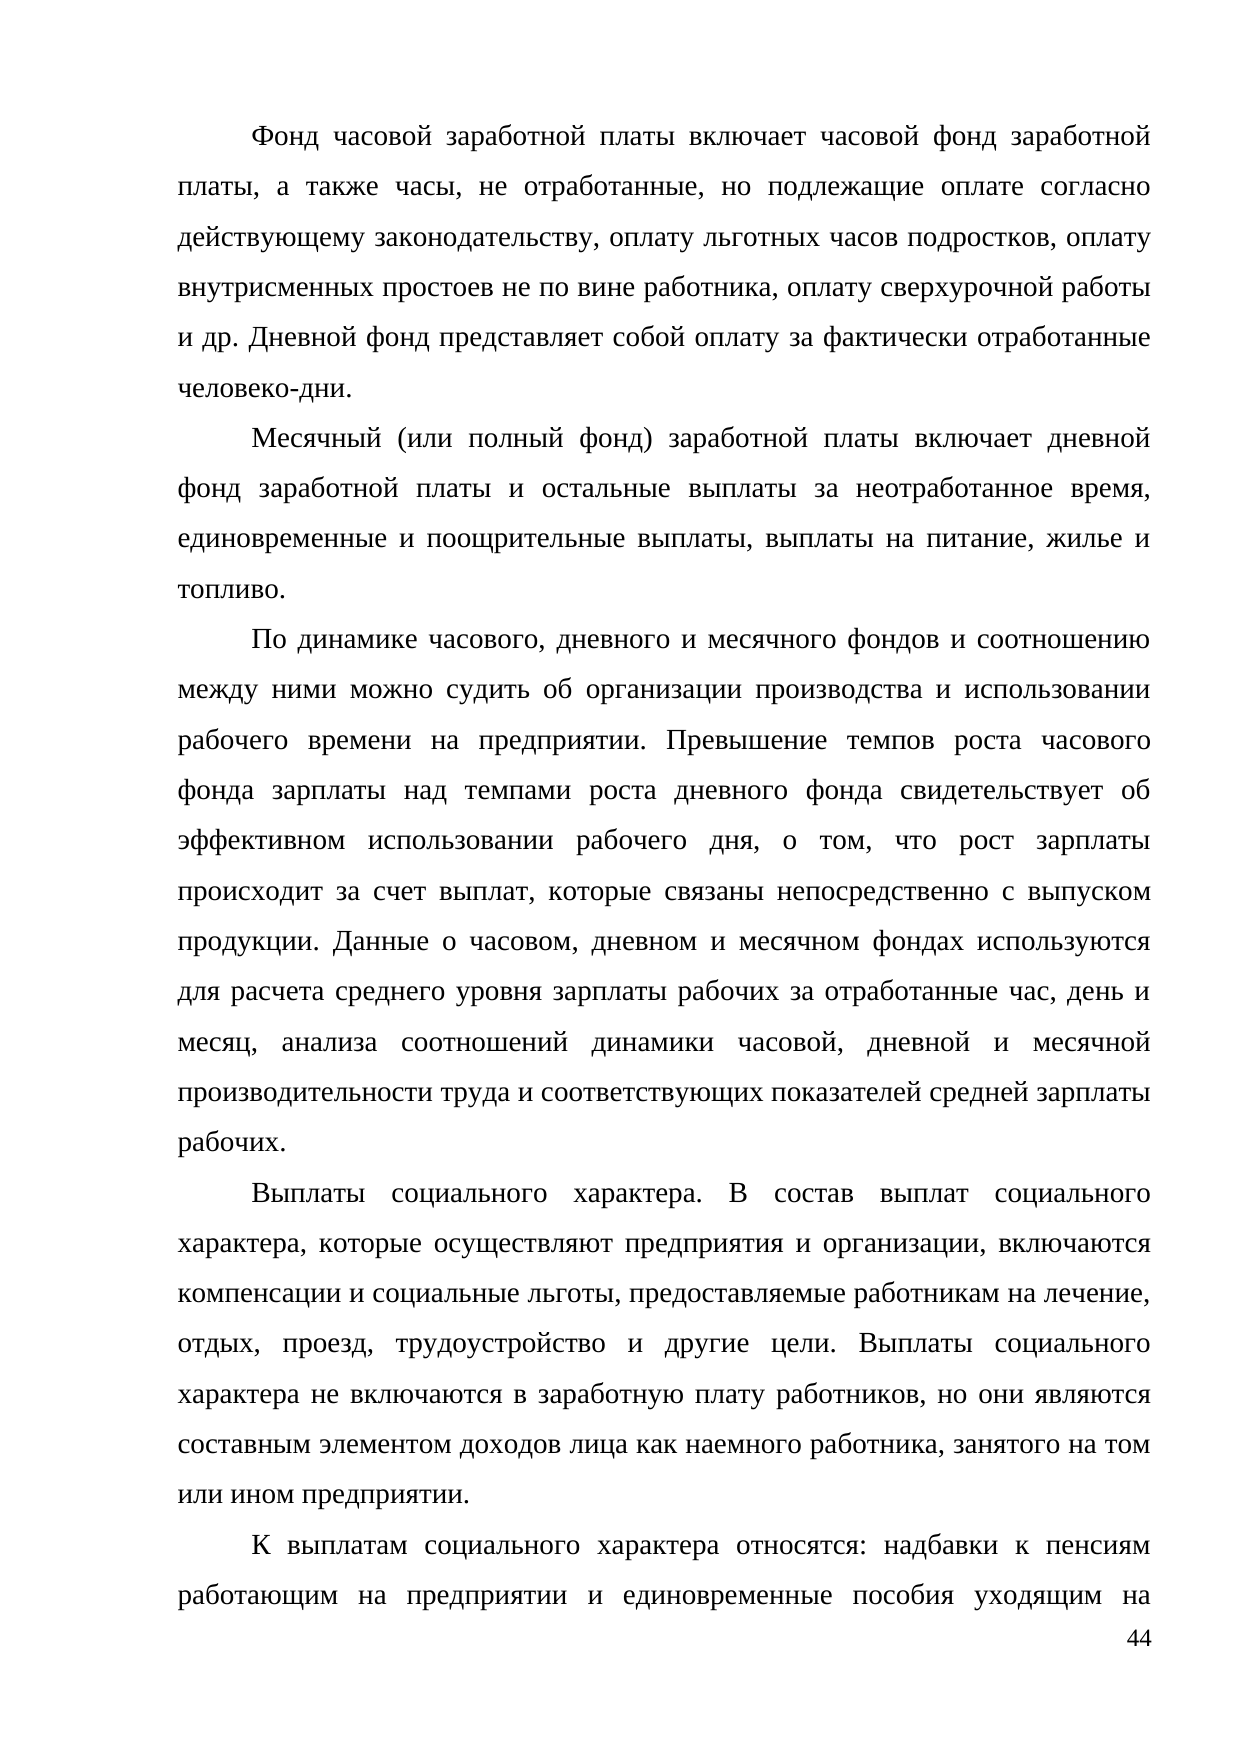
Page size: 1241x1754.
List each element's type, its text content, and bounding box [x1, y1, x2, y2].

text Фонд часовой заработной платы включает часовой фонд заработной платы, а также часы, не отработанные, но подлежащие оплате согласно действующему законодательству, оплату льготных часов подростков, оплату внутрисменных простоев не по вине работника, оплату сверхурочной работы и др. Дневной фонд представляет собой оплату за фактически отработанные человеко-дни. [177, 118, 1152, 403]
text Выплаты социального характера. В состав выплат социального характера, которые осуществляют предприятия и организации, включаются компенсации и социальные льготы, предоставляемые работникам на лечение, отдых, проезд, трудоустройство и другие цели. Выплаты социального характера не включаются в заработную плату работников, но они являются составным элементом доходов лица как наемного работника, занятого на том или ином предприятии. [177, 1175, 1152, 1510]
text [177, 1527, 1152, 1611]
text Месячный (или полный фонд) заработной платы включает дневной фонд заработной платы и остальные выплаты за неотработанное время, единовременные и поощрительные выплаты, выплаты на питание, жилье и топливо. [177, 420, 1152, 604]
text По динамике часового, дневного и месячного фондов и соотношению между ними можно судить об организации производства и использовании рабочего времени на предприятии. Превышение темпов роста часового фонда зарплаты над темпами роста дневного фонда свидетельствует об эффективном использовании рабочего дня, о том, что рост зарплаты происходит за счет выплат, которые связаны непосредственно с выпуском продукции. Данные о часовом, дневном и месячном фондах используются для расчета среднего уровня зарплаты рабочих за отработанные час, день и месяц, анализа соотношений динамики часовой, дневной и месячной производительности труда и соответствующих показателей средней зарплаты рабочих. [177, 621, 1152, 1158]
